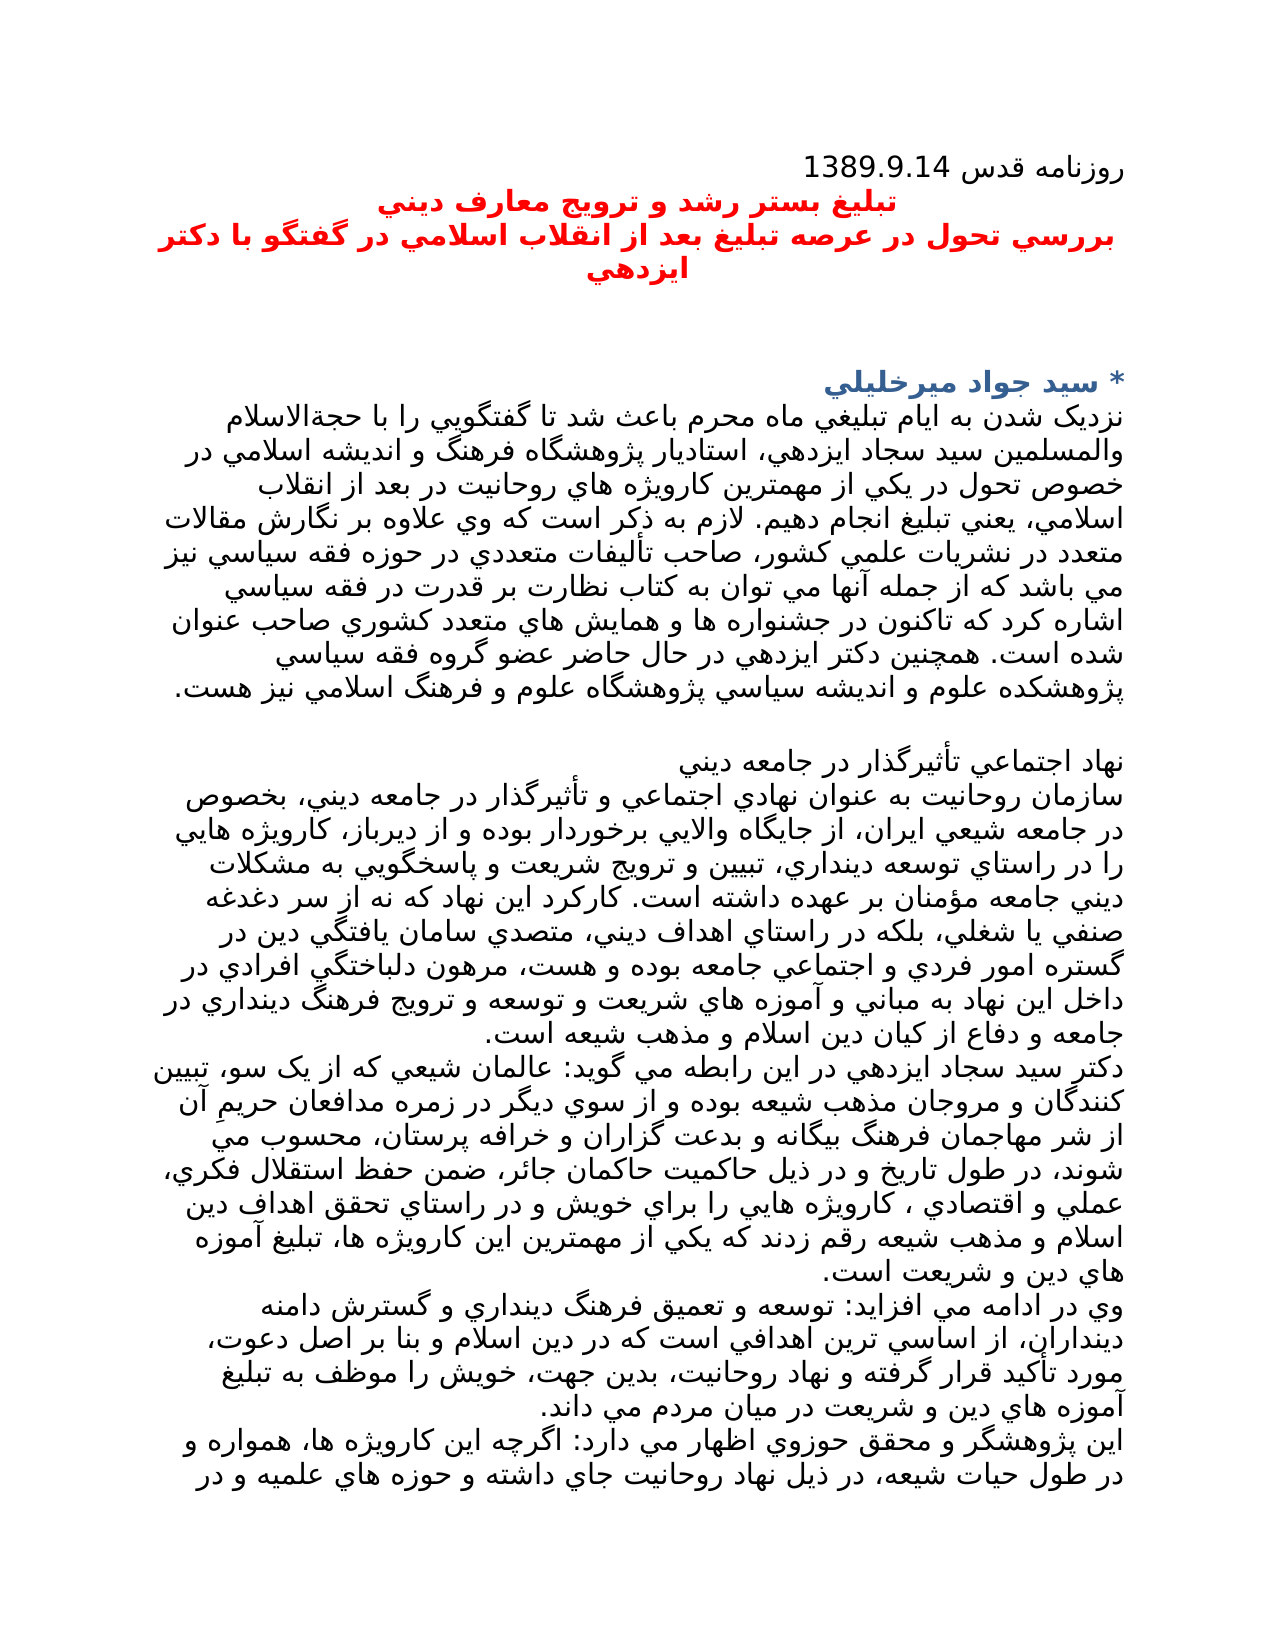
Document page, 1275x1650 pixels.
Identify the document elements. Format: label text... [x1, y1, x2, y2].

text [150, 1424, 1125, 1492]
text دکتر سيد سجاد ايزدهي در اين رابطه مي گويد: عالمان شيعي که از يک سو، تبيين کنندگان و مروجان مذهب شيعه بوده و از سوي ديگر در زمره مدافعان حريمِ آن از شر مهاجمان فرهنگ بيگانه و بدعت گزاران و خرافه پرستان، محسوب مي شوند، در طول تاريخ و در ذيل حاکميت حاکمان جائر، ضمن حفظ استقلال فکري، عملي و اقتصادي ، کارويژه هايي را براي خويش و در راستاي تحقق اهداف دين اسلام و مذهب شيعه رقم زدند که يکي از مهمترين اين کارويژه ها، تبليغ آموزه هاي دين و شريعت است. [150, 1050, 1125, 1288]
text * سيد جواد ميرخليلي [150, 365, 1125, 399]
text روزنامه قدس 1389.9.14 [150, 150, 1125, 184]
text تبليغ بستر رشد و ترويج معارف ديني [150, 184, 1125, 218]
text بررسي تحول در عرصه تبليغ بعد از انقلاب اسلامي در گفتگو با دکتر ايزدهي [150, 218, 1125, 286]
text سازمان روحانيت به عنوان نهادي اجتماعي و تأثيرگذار در جامعه ديني، بخصوص در جامعه شيعي ايران، از جايگاه والايي برخوردار بوده و از ديرباز، کارويژه هايي را در راستاي توسعه دينداري، تبيين و ترويج شريعت و پاسخگويي به مشکلات ديني جامعه مؤمنان بر عهده داشته است. کارکرد اين نهاد که نه از سر دغدغه صنفي يا شغلي، بلکه در راستاي اهداف ديني، متصدي سامان يافتگي دين در گستره امور فردي و اجتماعي جامعه بوده و هست، مرهون دلباختگي افرادي در داخل اين نهاد به مباني و آموزه هاي شريعت و توسعه و ترويج فرهنگ دينداري در جامعه و دفاع از کيان دين اسلام و مذهب شيعه است. [150, 778, 1125, 1050]
text وي در ادامه مي افزايد: توسعه و تعميق فرهنگ دينداري و گسترش دامنه دينداران، از اساسي ترين اهدافي است که در دين اسلام و بنا بر اصل دعوت، مورد تأکيد قرار گرفته و نهاد روحانيت، بدين جهت، خويش را موظف به تبليغ آموزه هاي دين و شريعت در ميان مردم مي داند. [150, 1288, 1125, 1424]
text نزديک شدن به ايام تبليغي ماه محرم باعث شد تا گفتگويي را با حجةالاسلام والمسلمين سيد سجاد ايزدهي، استاديار پژوهشگاه فرهنگ و انديشه اسلامي در خصوص تحول در يکي از مهمترين کارويژه هاي روحانيت در بعد از انقلاب اسلامي، يعني تبليغ انجام دهيم. لازم به ذکر است که وي علاوه بر نگارش مقالات متعدد در نشريات علمي کشور، صاحب تأليفات متعددي در حوزه فقه سياسي نيز مي باشد که از جمله آنها مي توان به کتاب نظارت بر قدرت در فقه سياسي اشاره کرد که تاکنون در جشنواره ها و همايش هاي متعدد کشوري صاحب عنوان شده است. همچنين دکتر ايزدهي در حال حاضر عضو گروه فقه سياسي پژوهشکده علوم و انديشه سياسي پژوهشگاه علوم و فرهنگ اسلامي نيز هست. [150, 399, 1125, 705]
text نهاد اجتماعي تأثيرگذار در جامعه ديني [150, 744, 1125, 778]
